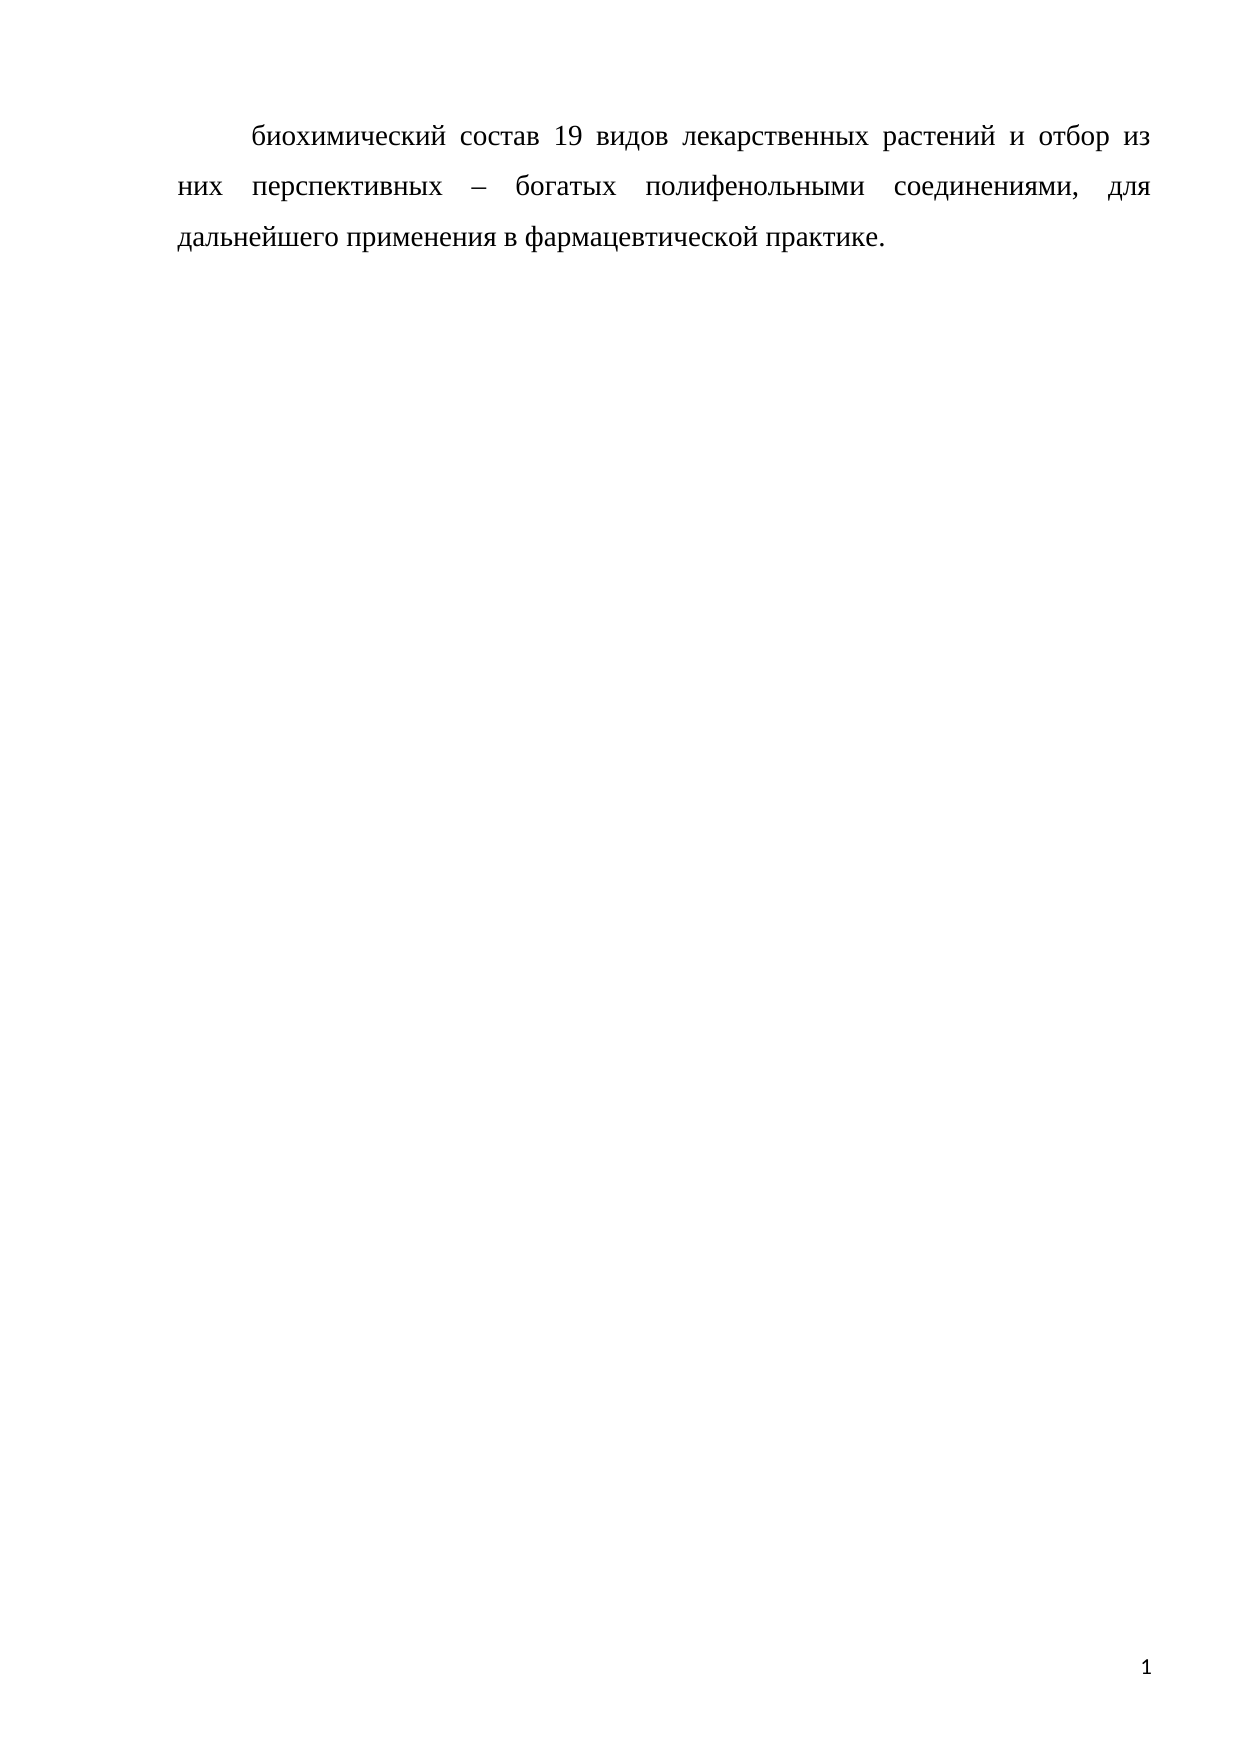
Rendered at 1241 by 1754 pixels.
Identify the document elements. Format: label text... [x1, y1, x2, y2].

text биохимический состав 19 видов лекарственных растений и отбор из них перспективных – богатых полифенольными соединениями, для дальнейшего применения в фармацевтической практике. [177, 118, 1152, 252]
